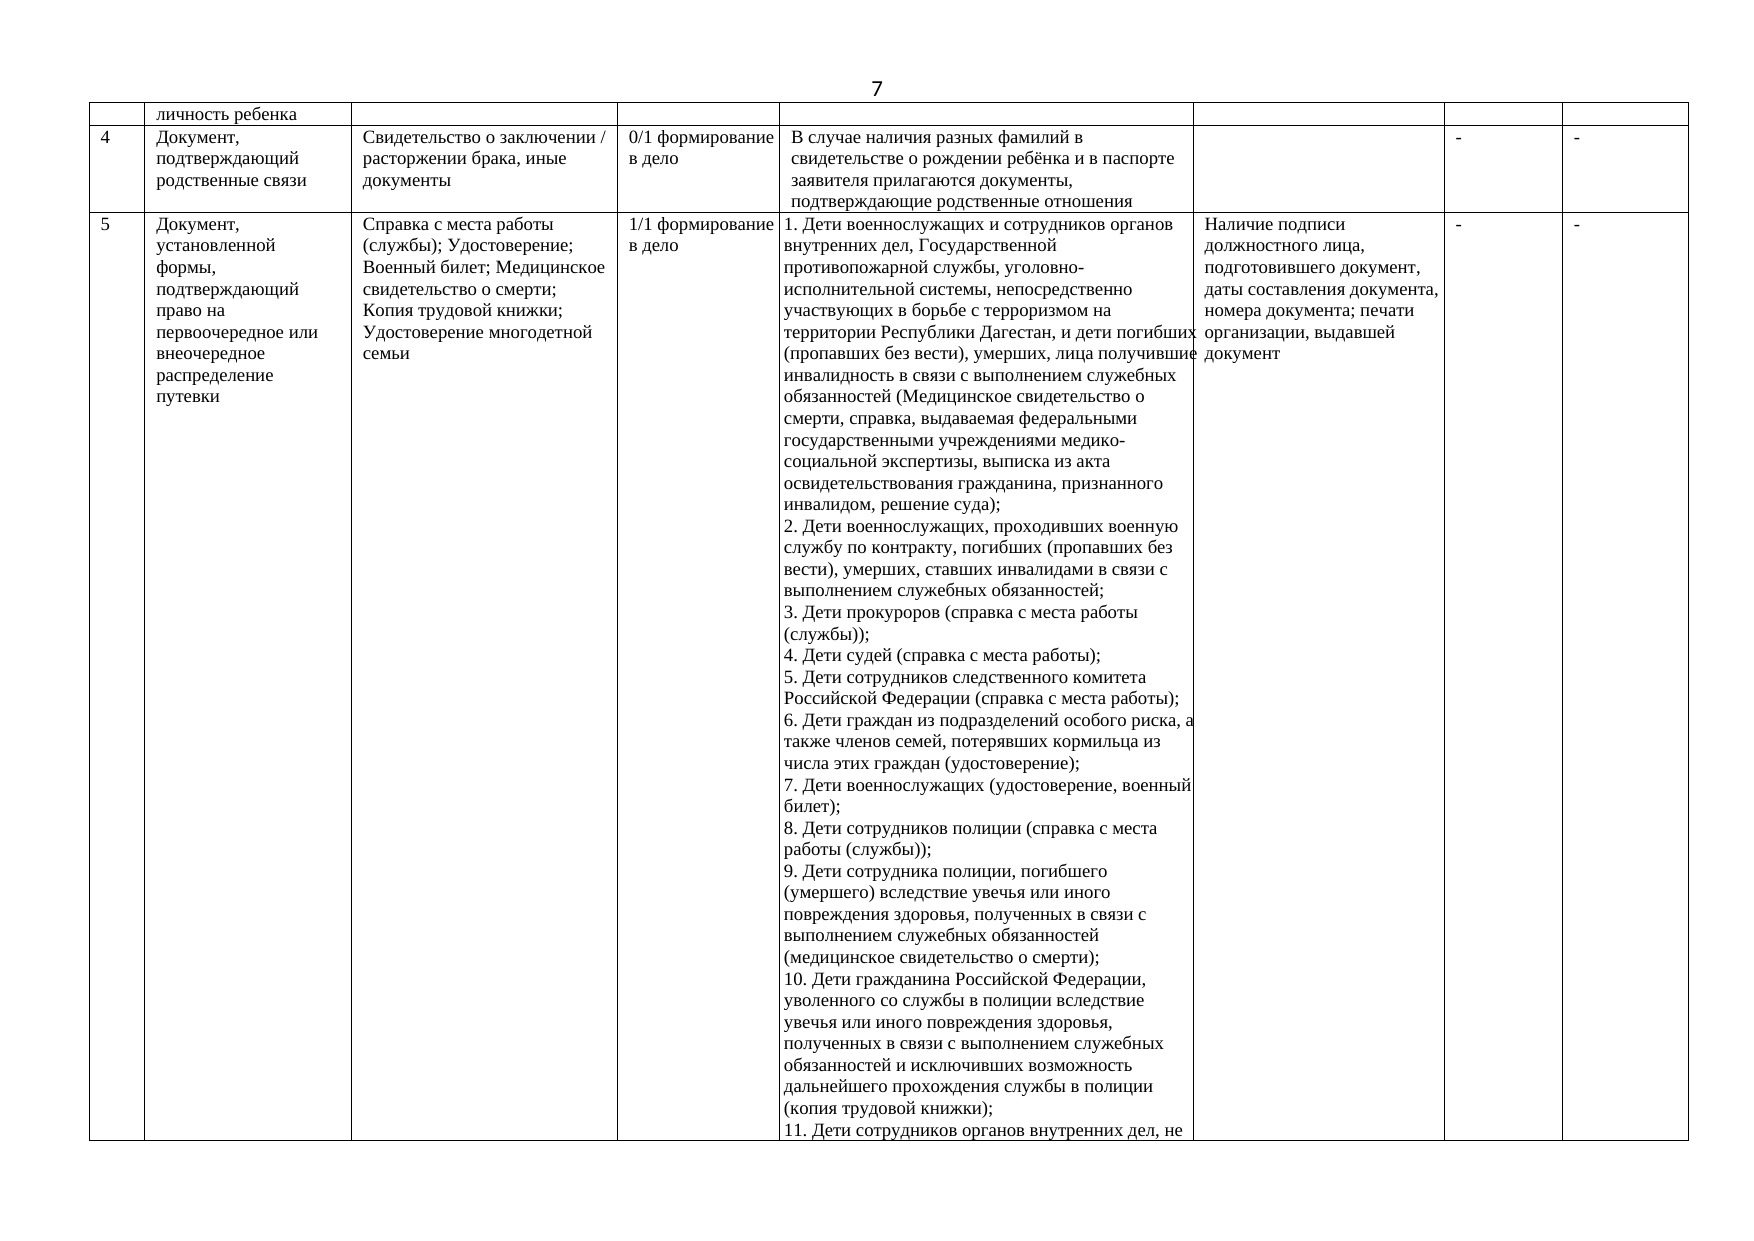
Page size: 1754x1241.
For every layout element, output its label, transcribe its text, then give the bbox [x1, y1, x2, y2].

table_cell - [1445, 126, 1562, 212]
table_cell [780, 103, 1193, 124]
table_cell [352, 213, 617, 1140]
table_cell - [1445, 103, 1562, 124]
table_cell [145, 103, 351, 124]
table_cell [1194, 126, 1444, 212]
table_cell - [1563, 213, 1688, 1140]
table_cell Свидетельство о заключении / расторжении брака, иные документы [352, 126, 617, 212]
table_cell - [1194, 103, 1444, 124]
table_cell 4 [90, 126, 144, 212]
table_cell - [1563, 126, 1688, 212]
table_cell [352, 103, 617, 124]
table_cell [145, 213, 351, 1140]
table_cell - [1445, 213, 1562, 1140]
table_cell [618, 103, 779, 124]
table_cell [618, 213, 779, 1140]
table_cell Документ, подтверждающий родственные связи [145, 126, 351, 212]
table_cell 5 [90, 213, 144, 1140]
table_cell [780, 213, 1193, 1140]
table_cell - [1563, 103, 1688, 124]
table_cell 0/1 формирование в дело [618, 126, 779, 212]
table_cell В случае наличия разных фамилий в свидетельстве о рождении ребёнка и в паспорте заявителя прилагаются документы, подтверждающие родственные отношения [780, 126, 1193, 212]
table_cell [1194, 213, 1444, 1140]
table_cell 3 [90, 103, 144, 124]
